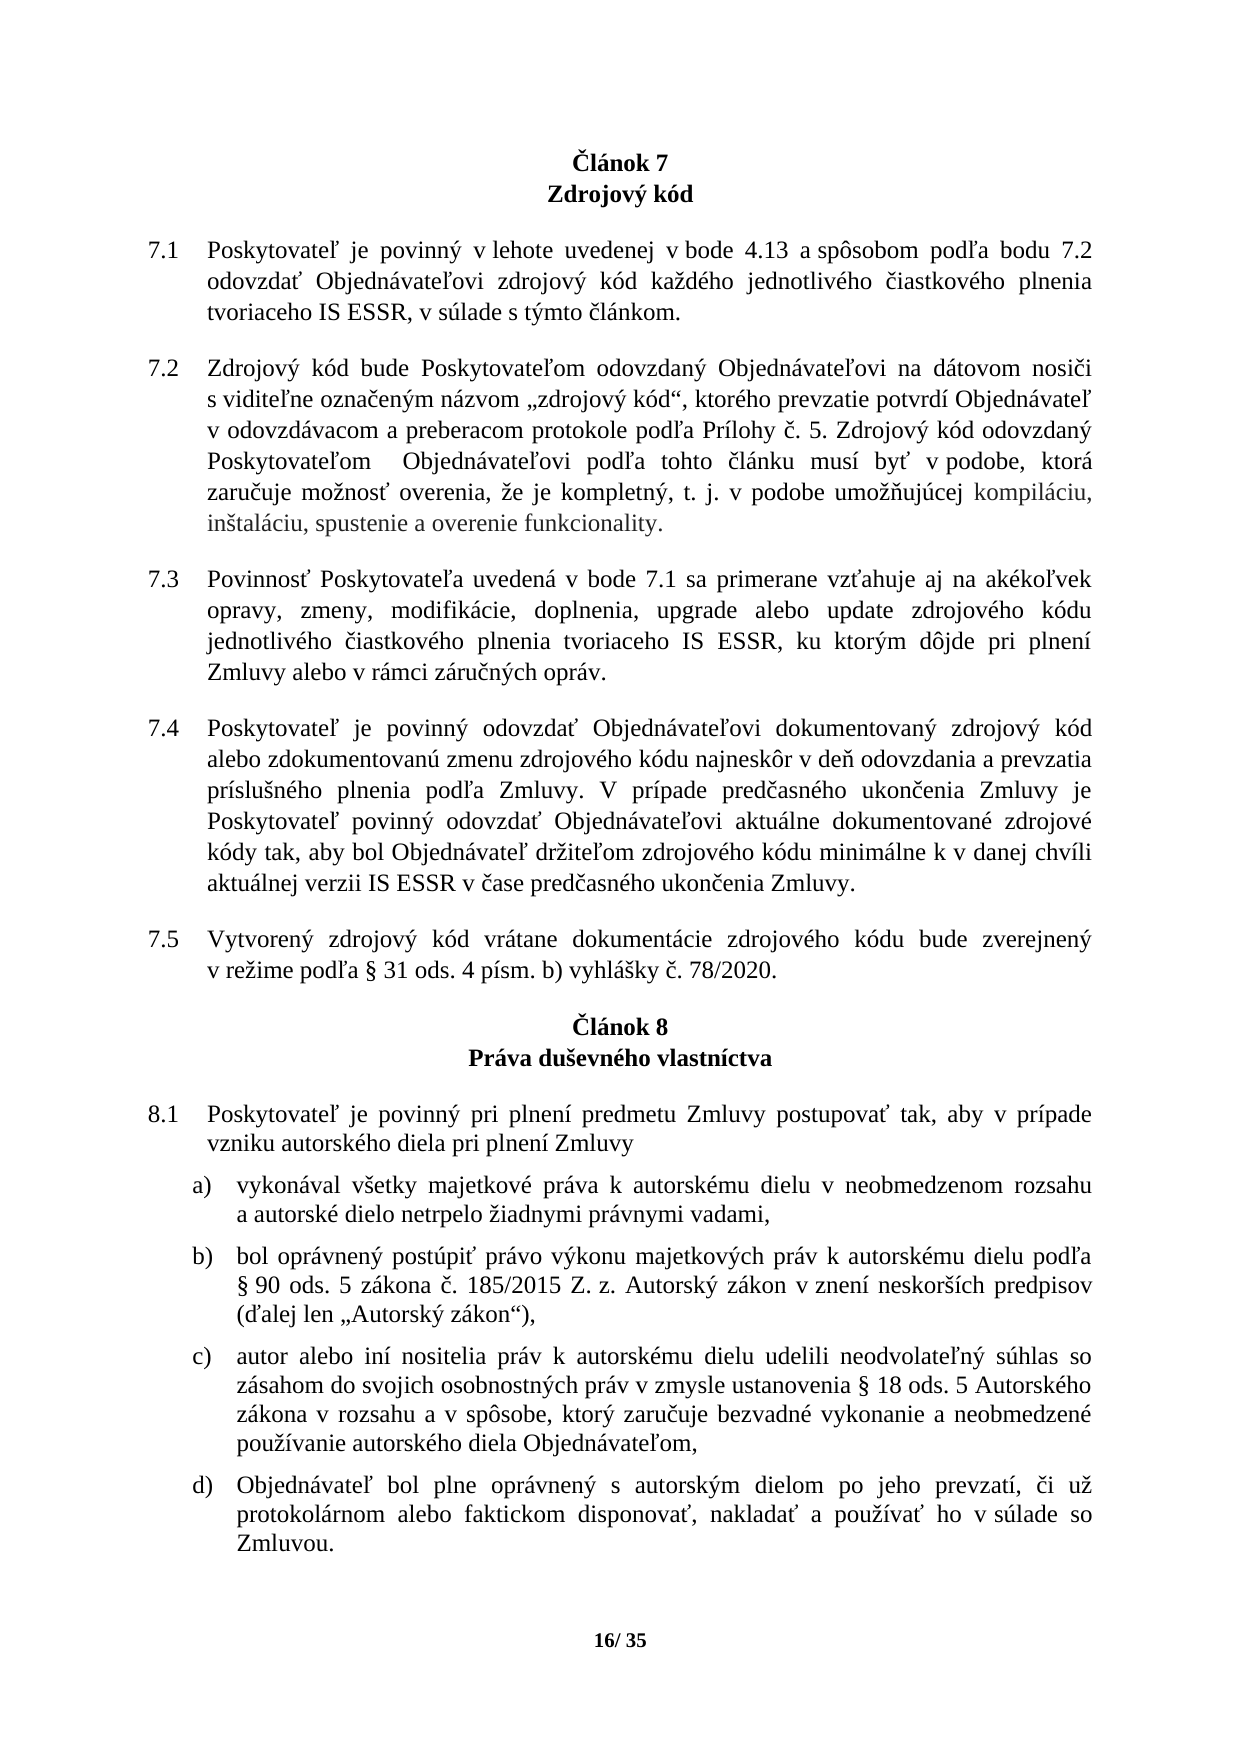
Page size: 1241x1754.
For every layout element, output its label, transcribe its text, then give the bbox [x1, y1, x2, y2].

text Zdrojový kód [148, 179, 1092, 207]
list Poskytovateľ je povinný v lehote uvedenej v bode 4.13 a spôsobom podľa bodu 7.2 odovzdať Objednávateľovi zdrojový kód každého jednotlivého čiastkového plnenia tvoriaceho IS ESSR, v súlade s týmto článkom. [148, 235, 1092, 326]
text Článok 7 [148, 148, 1092, 176]
text Práva duševného vlastníctva [148, 1043, 1092, 1071]
list Vytvorený zdrojový kód vrátane dokumentácie zdrojového kódu bude zverejnený v režime podľa § 31 ods. 4 písm. b) vyhlášky č. 78/2020. [148, 924, 1092, 984]
list vykonával všetky majetkové práva k autorskému dielu v neobmedzenom rozsahu a autorské dielo netrpelo žiadnymi právnymi vadami, [192, 1169, 1092, 1228]
list autor alebo iní nositelia práv k autorskému dielu udelili neodvolateľný súhlas so zásahom do svojich osobnostných práv v zmysle ustanovenia § 18 ods. 5 Autorského zákona v rozsahu a v spôsobe, ktorý zaručuje bezvadné vykonanie a neobmedzené používanie autorského diela Objednávateľom, [192, 1340, 1092, 1457]
list Povinnosť Poskytovateľa uvedená v bode 7.1 sa primerane vzťahuje aj na akékoľvek opravy, zmeny, modifikácie, doplnenia, upgrade alebo update zdrojového kódu jednotlivého čiastkového plnenia tvoriaceho IS ESSR, ku ktorým dôjde pri plnení Zmluvy alebo v rámci záručných opráv. [148, 564, 1092, 686]
text Článok 8 [148, 1012, 1092, 1040]
list Objednávateľ bol plne oprávnený s autorským dielom po jeho prevzatí, či už protokolárnom alebo faktickom disponovať, nakladať a používať ho v súlade so Zmluvou. [192, 1469, 1092, 1557]
list bol oprávnený postúpiť právo výkonu majetkových práv k autorskému dielu podľa § 90 ods. 5 zákona č. 185/2015 Z. z. Autorský zákon v znení neskorších predpisov (ďalej len „Autorský zákon“), [192, 1240, 1092, 1328]
list Zdrojový kód bude Poskytovateľom odovzdaný Objednávateľovi na dátovom nosiči s viditeľne označeným názvom „zdrojový kód“, ktorého prevzatie potvrdí Objednávateľ v odovzdávacom a preberacom protokole podľa Prílohy č. 5. Zdrojový kód odovzdaný Poskytovateľom Objednávateľovi podľa tohto článku musí byť v podobe, ktorá zaručuje možnosť overenia, že je kompletný, t. j. v podobe umožňujúcej kompiláciu, inštaláciu, spustenie a overenie funkcionality. [148, 353, 1092, 537]
list Poskytovateľ je povinný odovzdať Objednávateľovi dokumentovaný zdrojový kód alebo zdokumentovanú zmenu zdrojového kódu najneskôr v deň odovzdania a prevzatia príslušného plnenia podľa Zmluvy. V prípade predčasného ukončenia Zmluvy je Poskytovateľ povinný odovzdať Objednávateľovi aktuálne dokumentované zdrojové kódy tak, aby bol Objednávateľ držiteľom zdrojového kódu minimálne k v danej chvíli aktuálnej verzii IS ESSR v čase predčasného ukončenia Zmluvy. [148, 713, 1092, 897]
list Poskytovateľ je povinný pri plnení predmetu Zmluvy postupovať tak, aby v prípade vzniku autorského diela pri plnení Zmluvy [148, 1099, 1092, 1157]
